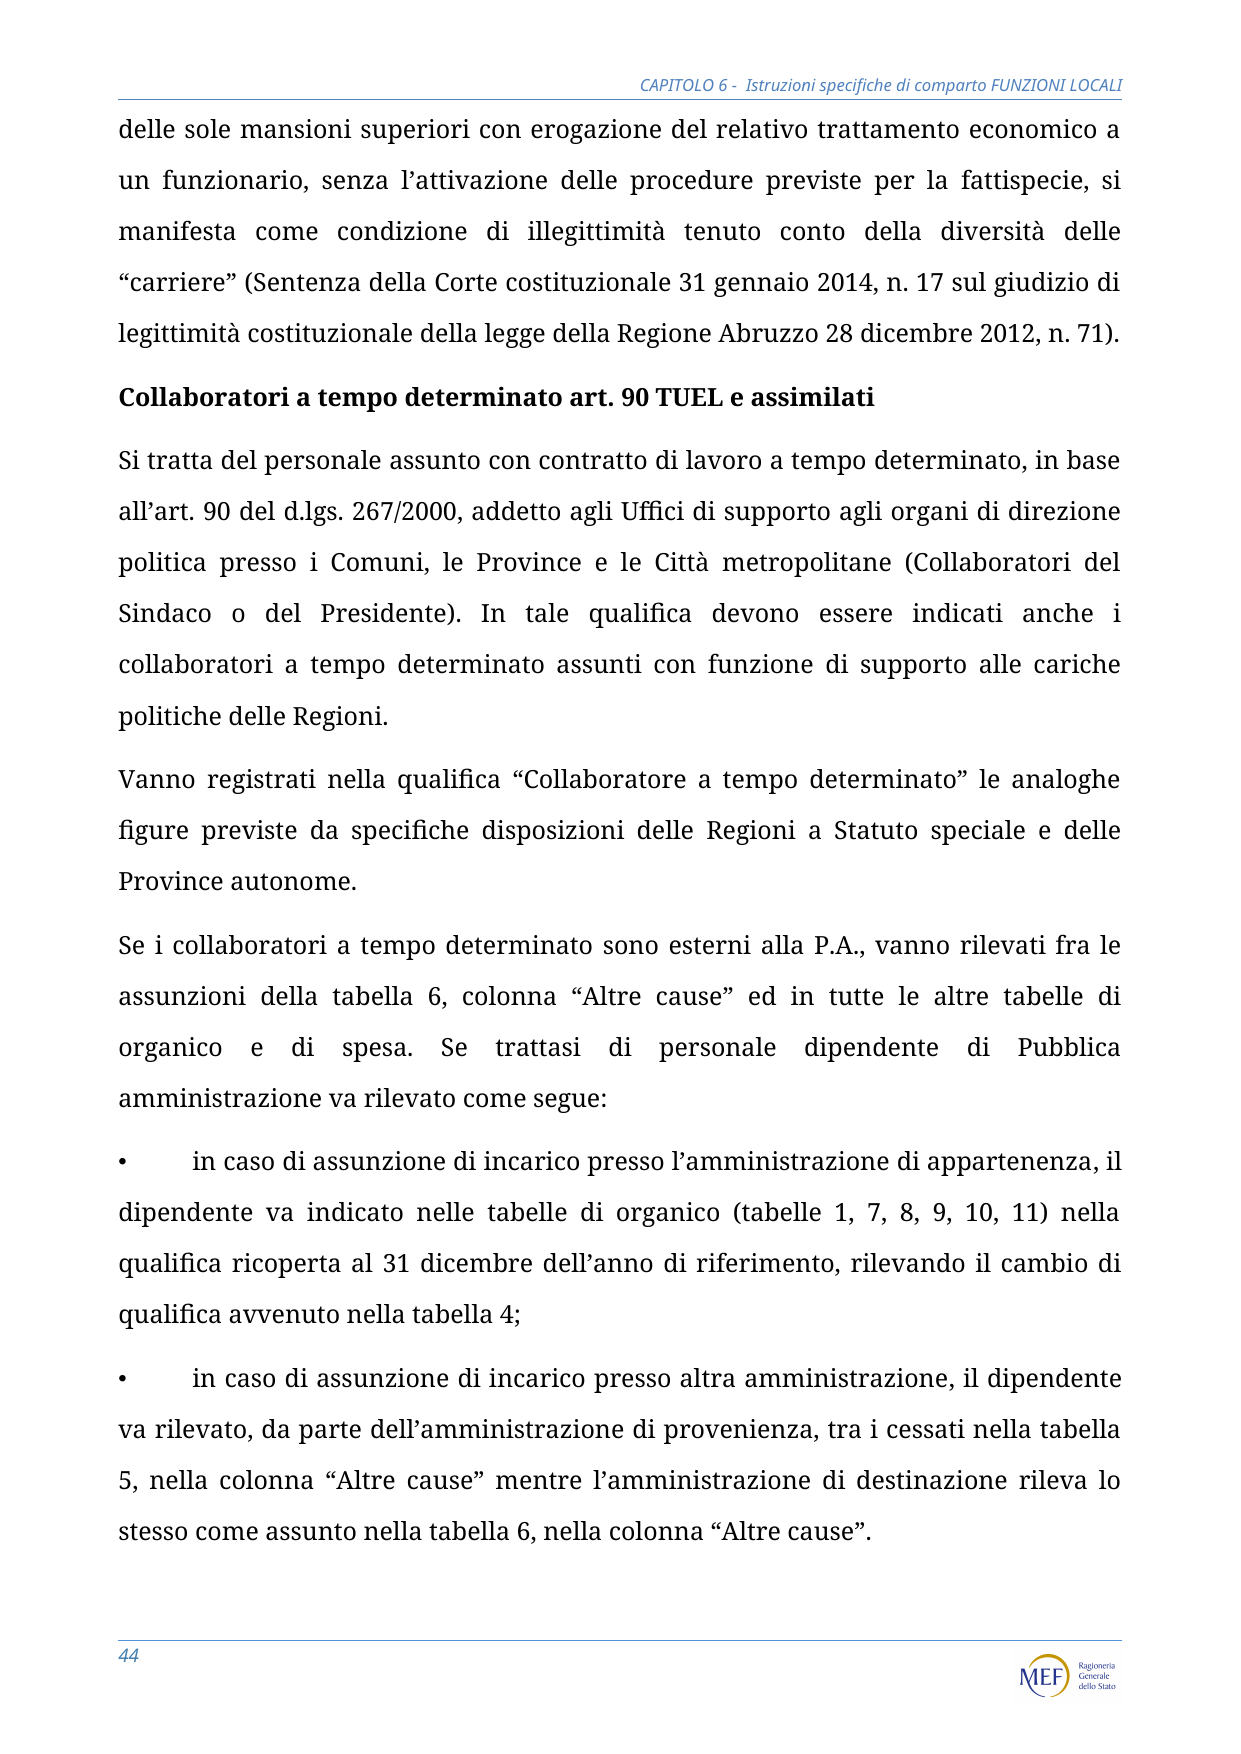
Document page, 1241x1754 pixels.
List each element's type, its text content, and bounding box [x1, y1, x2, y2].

text Vanno registrati nella qualifica “Collaboratore a tempo determinato” le analoghe figure previste da specifiche disposizioni delle Regioni a Statuto speciale e delle Province autonome. [118, 762, 1122, 898]
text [118, 112, 1122, 350]
text Collaboratori a tempo determinato art. 90 TUEL e assimilati [118, 379, 1122, 413]
text Si tratta del personale assunto con contratto di lavoro a tempo determinato, in base all’art. 90 del d.lgs. 267/2000, addetto agli Uffici di supporto agli organi di direzione politica presso i Comuni, le Province e le Città metropolitane (Collaboratori del Sindaco o del Presidente). In tale qualifica devono essere indicati anche i collaboratori a tempo determinato assunti con funzione di supporto alle cariche politiche delle Regioni. [118, 443, 1122, 732]
text Se i collaboratori a tempo determinato sono esterni alla P.A., vanno rilevati fra le assunzioni della tabella 6, colonna “Altre cause” ed in tutte le altre tabelle di organico e di spesa. Se trattasi di personale dipendente di Pubblica amministrazione va rilevato come segue: [118, 927, 1122, 1114]
list in caso di assunzione di incarico presso l’amministrazione di appartenenza, il dipendente va indicato nelle tabelle di organico (tabelle 1, 7, 8, 9, 10, 11) nella qualifica ricoperta al 31 dicembre dell’anno di riferimento, rilevando il cambio di qualifica avvenuto nella tabella 4; [118, 1144, 1122, 1331]
picture [1011, 1645, 1122, 1706]
list in caso di assunzione di incarico presso altra amministrazione, il dipendente va rilevato, da parte dell’amministrazione di provenienza, tra i cessati nella tabella 5, nella colonna “Altre cause” mentre l’amministrazione di destinazione rileva lo stesso come assunto nella tabella 6, nella colonna “Altre cause”. [118, 1361, 1122, 1548]
